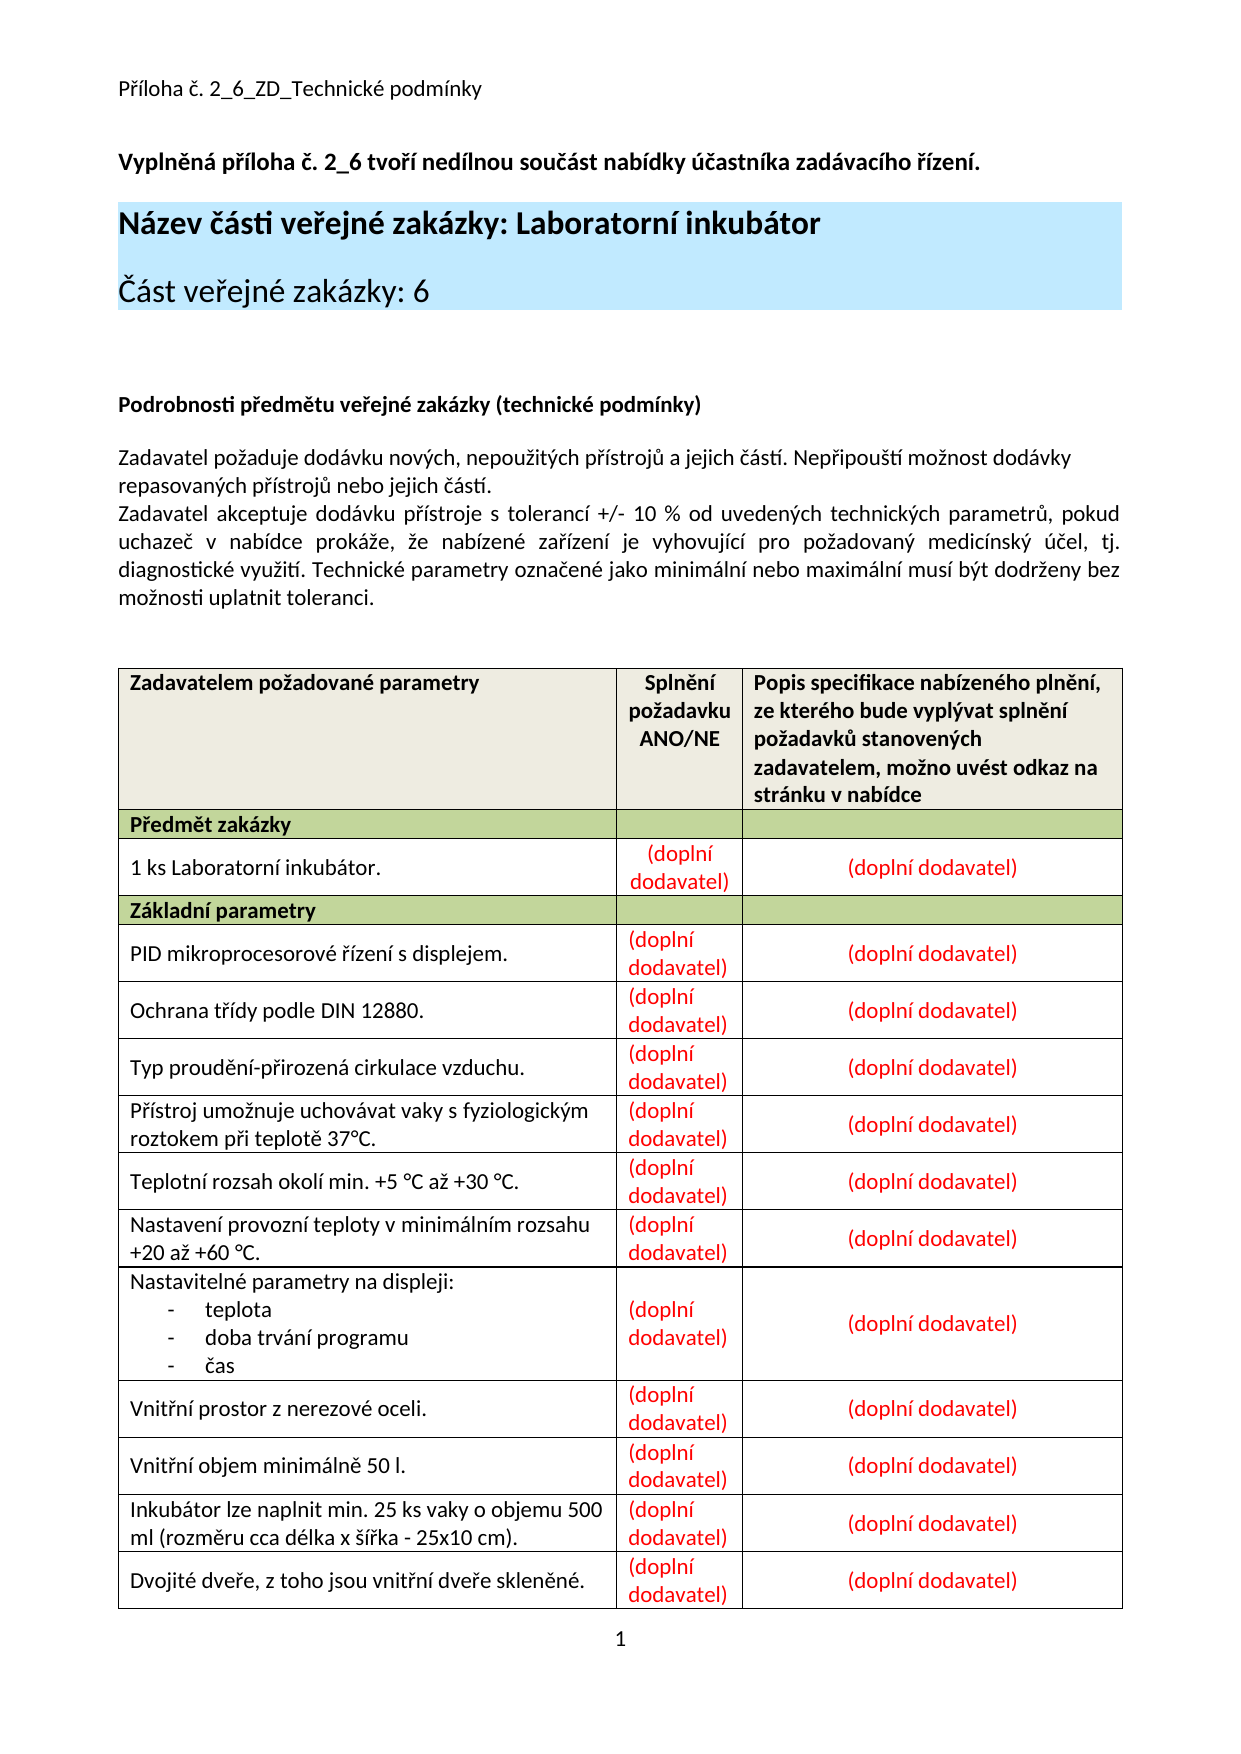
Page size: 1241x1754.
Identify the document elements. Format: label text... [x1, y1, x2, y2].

table_cell PID mikroprocesorové řízení s displejem. [119, 925, 616, 981]
table_header Splnění požadavku ANO/NE [617, 669, 742, 809]
table_cell Vnitřní prostor z nerezové oceli. [119, 1381, 616, 1437]
table_cell (doplní dodavatel) [743, 1153, 1122, 1209]
table_cell (doplní dodavatel) [743, 982, 1122, 1038]
table_cell Teplotní rozsah okolí min. +5 °C až +30 °C. [119, 1153, 616, 1209]
table_cell (doplní dodavatel) [743, 925, 1122, 981]
table_cell Předmět zakázky [119, 810, 616, 838]
table_cell (doplní dodavatel) [617, 1153, 742, 1209]
table_cell (doplní dodavatel) [617, 1552, 742, 1608]
table_cell Inkubátor lze naplnit min. 25 ks vaky o objemu 500 ml (rozměru cca délka x šířka - 25x10 cm). [119, 1495, 616, 1551]
text Zadavatel akceptuje dodávku přístroje s tolerancí +/- 10 % od uvedených technických parametrů, pokud uchazeč v nabídce prokáže, že nabízené zařízení je vyhovující pro požadovaný medicínský účel, tj. diagnostické využití. Technické parametry označené jako minimální nebo maximální musí být dodrženy bez možnosti uplatnit toleranci. [118, 499, 1122, 611]
table_header Popis specifikace nabízeného plnění, ze kterého bude vyplývat splnění požadavků stanovených zadavatelem, možno uvést odkaz na stránku v nabídce [743, 669, 1122, 809]
table_cell (doplní dodavatel) [743, 1268, 1122, 1379]
text Zadavatel požaduje dodávku nových, nepoužitých přístrojů a jejich částí. Nepřipouští možnost dodávky repasovaných přístrojů nebo jejich částí. [118, 443, 1122, 499]
table_cell Vnitřní objem minimálně 50 l. [119, 1438, 616, 1494]
table_cell (doplní dodavatel) [743, 1495, 1122, 1551]
table_cell (doplní dodavatel) [743, 1438, 1122, 1494]
table_cell [743, 810, 1122, 838]
table_cell (doplní dodavatel) [617, 1210, 742, 1266]
table_cell [617, 810, 742, 838]
table_cell (doplní dodavatel) [617, 1495, 742, 1551]
table_cell (doplní dodavatel) [617, 925, 742, 981]
table_cell Přístroj umožnuje uchovávat vaky s fyziologickým roztokem při teplotě 37°C. [119, 1096, 616, 1152]
table_cell (doplní dodavatel) [617, 839, 742, 895]
text Název části veřejné zakázky: Laboratorní inkubátor [118, 202, 1122, 243]
table_cell Typ proudění-přirozená cirkulace vzduchu. [119, 1039, 616, 1095]
table_cell (doplní dodavatel) [743, 1039, 1122, 1095]
table_cell 1 ks Laboratorní inkubátor. [119, 839, 616, 895]
table_cell (doplní dodavatel) [743, 1381, 1122, 1437]
table_cell (doplní dodavatel) [617, 1096, 742, 1152]
table_header Zadavatelem požadované parametry [119, 669, 616, 809]
table_cell Základní parametry [119, 896, 616, 924]
table_cell Nastavitelné parametry na displeji: teplota doba trvání programu čas [119, 1268, 616, 1379]
table_cell (doplní dodavatel) [617, 1438, 742, 1494]
table_cell (doplní dodavatel) [743, 1552, 1122, 1608]
text Vyplněná příloha č. 2_6 tvoří nedílnou součást nabídky účastníka zadávacího řízení. [118, 146, 1122, 177]
table_cell (doplní dodavatel) [617, 1039, 742, 1095]
table_cell (doplní dodavatel) [617, 1381, 742, 1437]
table_cell (doplní dodavatel) [617, 1268, 742, 1379]
table_cell Ochrana třídy podle DIN 12880. [119, 982, 616, 1038]
table_cell (doplní dodavatel) [743, 1096, 1122, 1152]
table_cell (doplní dodavatel) [743, 839, 1122, 895]
table_cell (doplní dodavatel) [743, 1210, 1122, 1266]
table_cell (doplní dodavatel) [617, 982, 742, 1038]
text Část veřejné zakázky: 6 [118, 270, 1122, 310]
text Podrobnosti předmětu veřejné zakázky (technické podmínky) [118, 390, 1122, 418]
table_cell Nastavení provozní teploty v minimálním rozsahu +20 až +60 °C. [119, 1210, 616, 1266]
table_cell [743, 896, 1122, 924]
table_cell Dvojité dveře, z toho jsou vnitřní dveře skleněné. [119, 1552, 616, 1608]
table_cell [617, 896, 742, 924]
